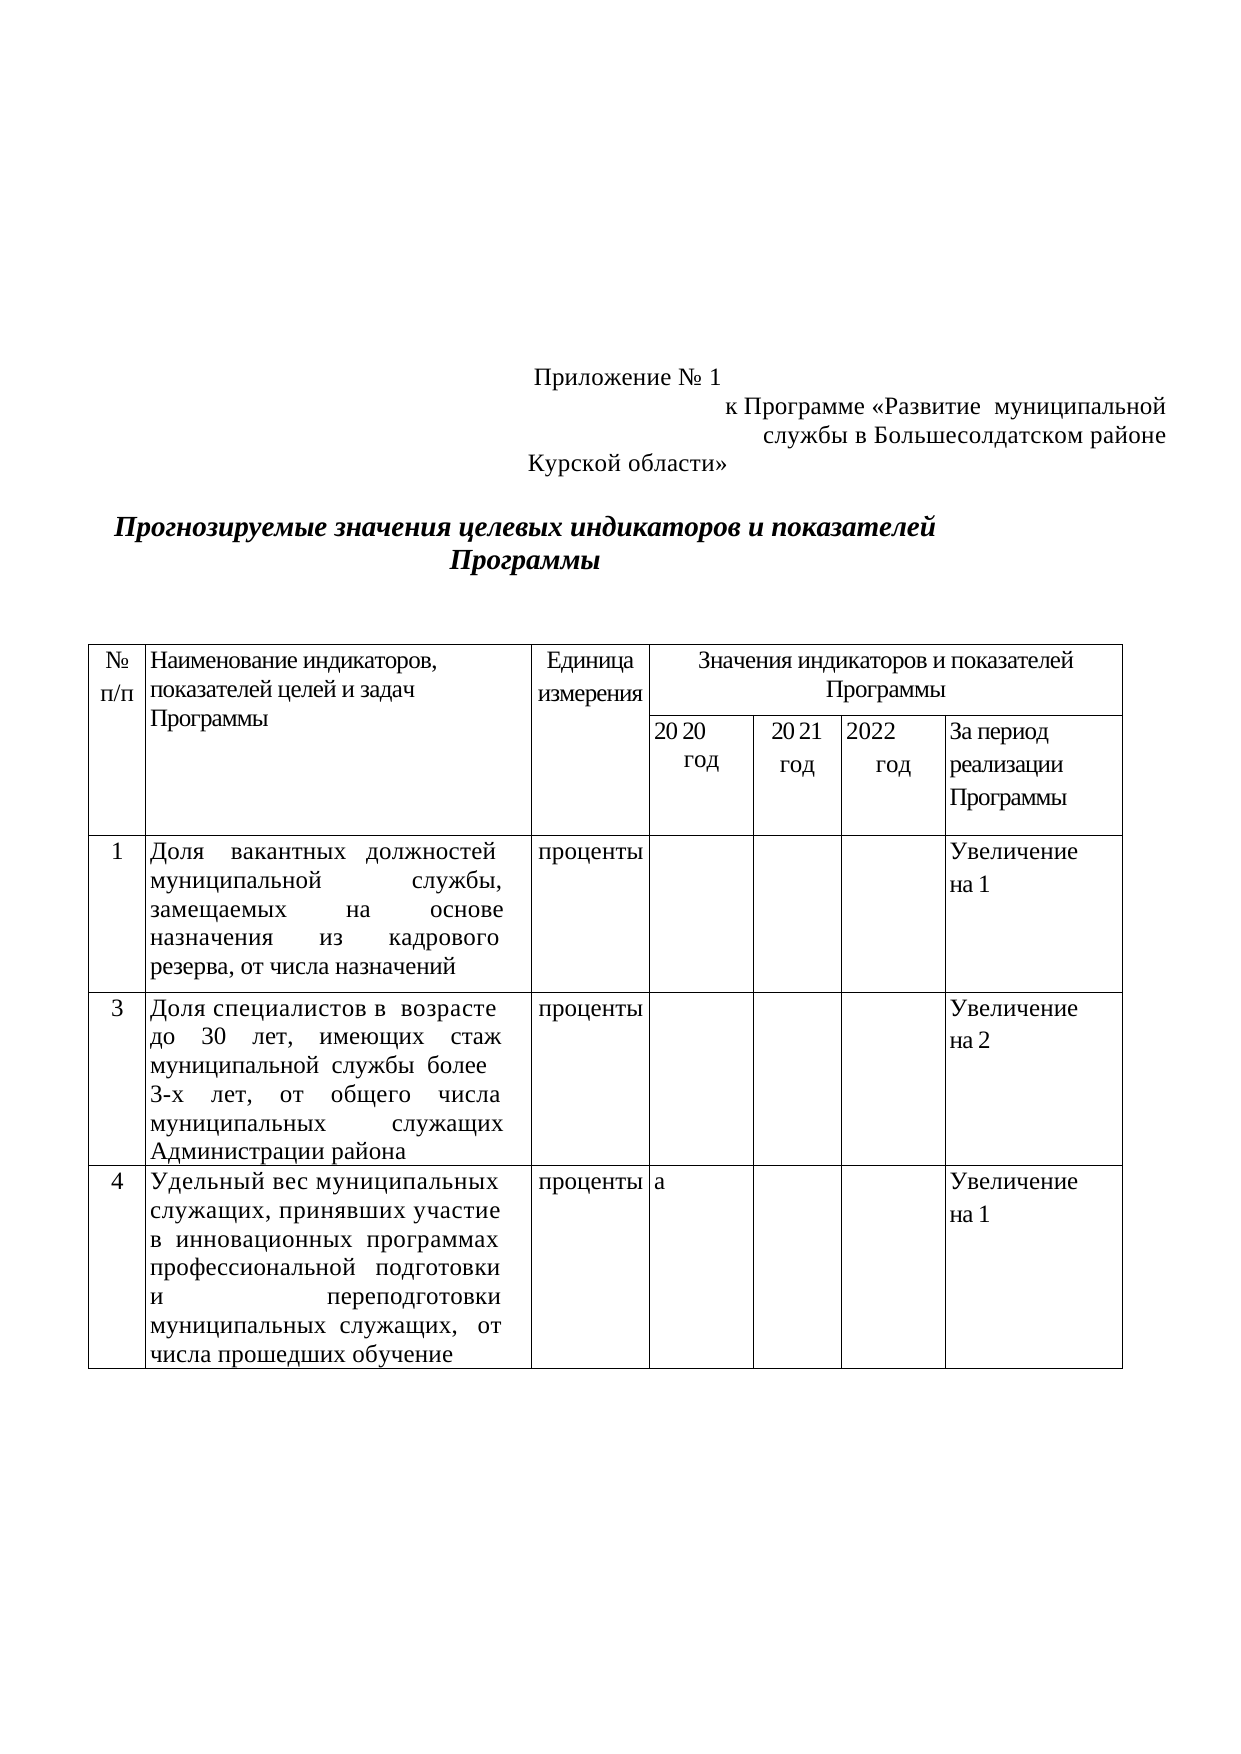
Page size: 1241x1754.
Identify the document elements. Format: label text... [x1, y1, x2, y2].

table_cell [650, 993, 753, 1165]
table_cell За период реализации Программы [946, 716, 1122, 835]
table_cell 3 [89, 993, 145, 1165]
text Приложение № 1 [89, 362, 1167, 391]
text Курской области» [89, 448, 1167, 477]
table_cell 20 21 год [754, 716, 841, 835]
table_header Наименование индикаторов, показателей целей и задач Программы [146, 645, 531, 835]
table_cell проценты [532, 836, 649, 992]
table_cell а [650, 1166, 753, 1367]
table_cell [754, 836, 841, 992]
table_header Значения индикаторов и показателей Программы [650, 645, 1122, 715]
table_cell [754, 993, 841, 1165]
table_cell [842, 993, 945, 1165]
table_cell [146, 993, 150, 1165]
text Прогнозируемые значения целевых индикаторов и показателей Программы [89, 510, 961, 576]
table_cell Доля вакантных должностей муниципальной службы, замещаемых на основе назначения из кадрового резерва, от числа назначений [146, 836, 531, 992]
table_cell 20 20 год [650, 716, 753, 835]
table_cell Увеличение на 1 [946, 1166, 1122, 1367]
table_header Единица измерения [532, 645, 649, 835]
table_cell Увеличение на 2 [946, 993, 1122, 1165]
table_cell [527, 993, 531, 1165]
text к Программе «Развитие муниципальной [89, 391, 1167, 420]
table_cell 4 [89, 1166, 145, 1367]
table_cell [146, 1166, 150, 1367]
table_cell [754, 1166, 841, 1367]
table_cell проценты [532, 1166, 649, 1367]
table_cell [650, 836, 753, 992]
table_cell проценты [532, 993, 649, 1165]
table_header № п/п [89, 645, 145, 835]
table_cell 1 [89, 836, 145, 992]
text службы в Большесолдатском районе [89, 420, 1167, 448]
table_cell [842, 836, 945, 992]
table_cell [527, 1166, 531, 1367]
table_cell 2022 год [842, 716, 945, 835]
table_cell Увеличение на 1 [946, 836, 1122, 992]
table_cell [842, 1166, 945, 1367]
